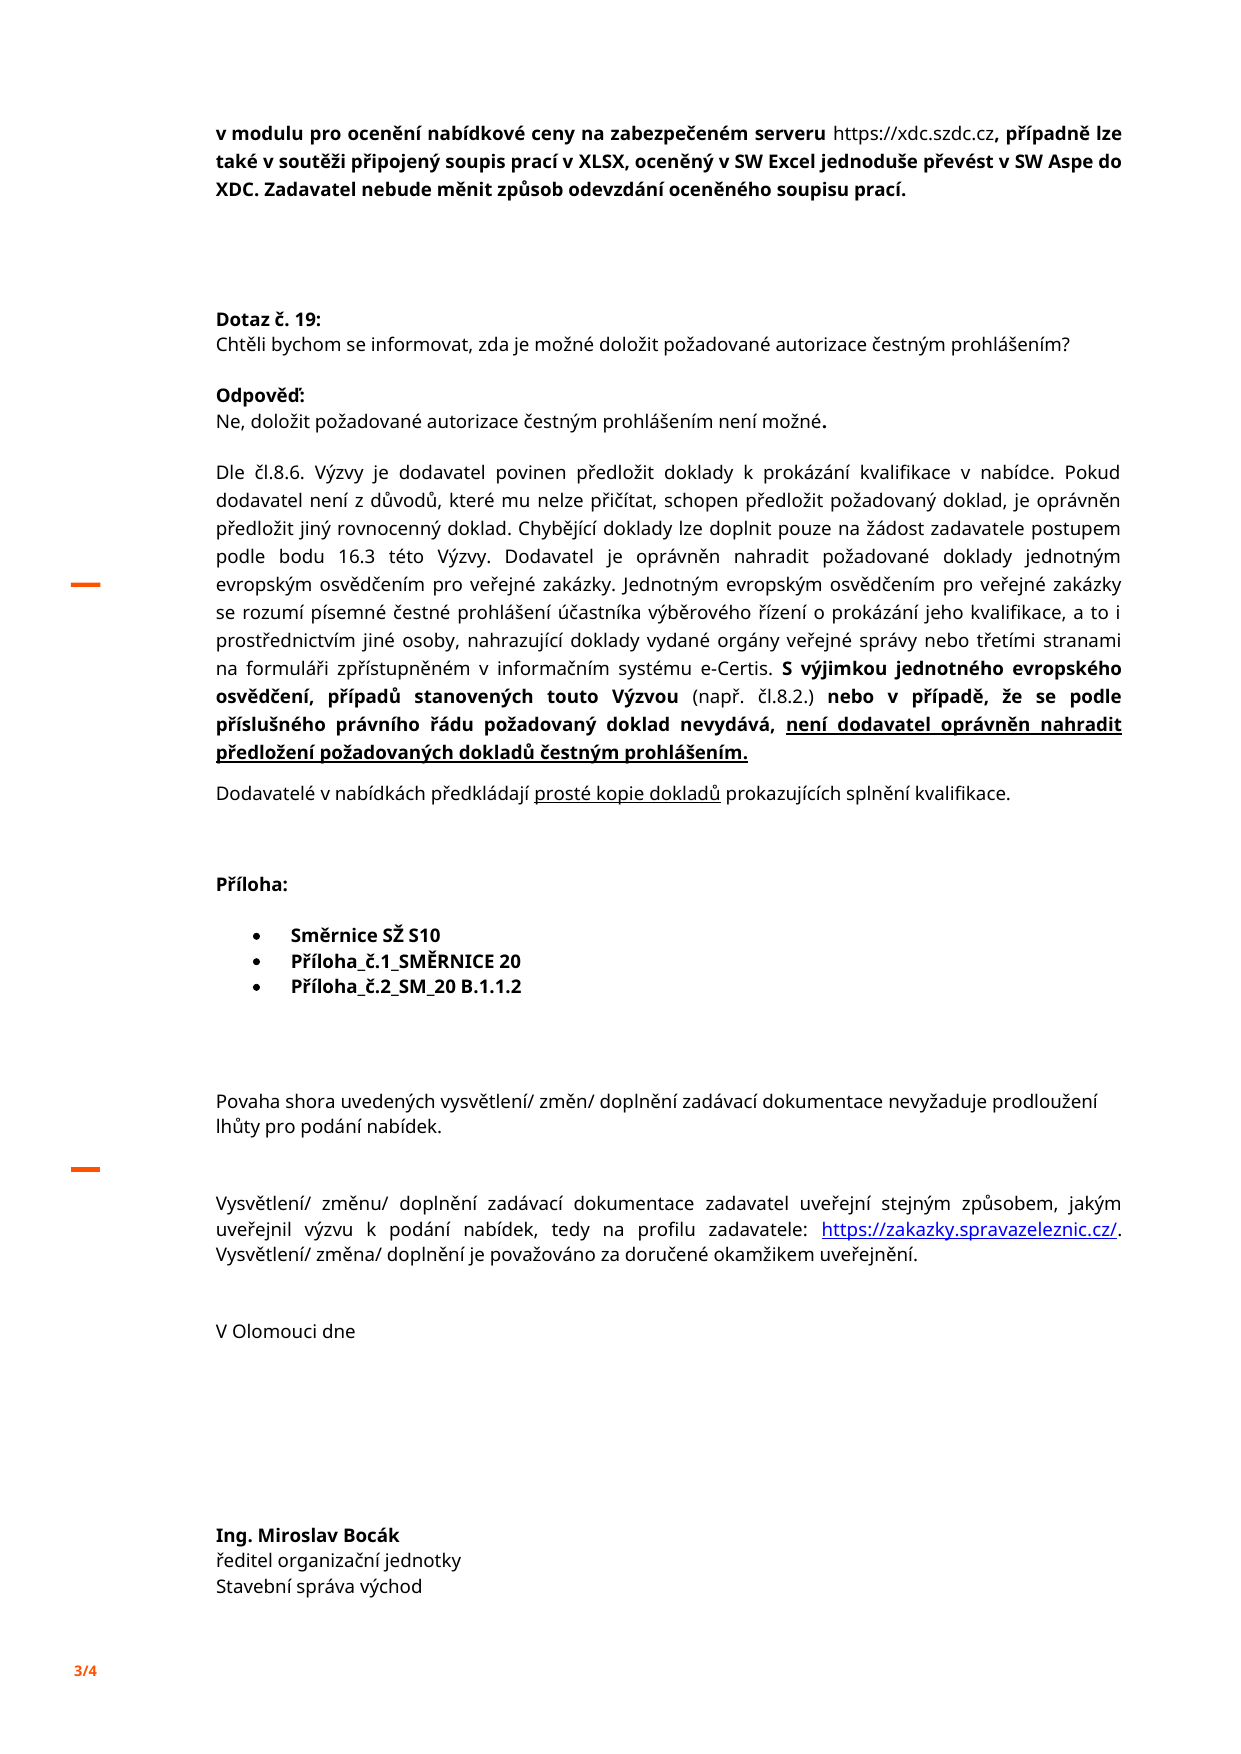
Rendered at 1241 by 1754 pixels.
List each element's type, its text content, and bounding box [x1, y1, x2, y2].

list Příloha_č.1_SMĚRNICE 20 [253, 948, 1122, 974]
list Směrnice SŽ S10 [253, 923, 1122, 948]
text V Olomouci dne [216, 1318, 1122, 1343]
text Dotaz č. 19: [216, 306, 1122, 332]
text Odpověď: [216, 383, 1122, 408]
list Příloha_č.2_SM_20 B.1.1.2 [253, 974, 1122, 999]
text Chtěli bychom se informovat, zda je možné doložit požadované autorizace čestným prohlášením? [216, 332, 1122, 357]
text Dodavatelé v nabídkách předkládají prosté kopie dokladů prokazujících splnění kvalifikace. [216, 780, 1122, 806]
text Příloha: [216, 872, 1122, 897]
text Ne, doložit požadované autorizace čestným prohlášením není možné. [216, 408, 1122, 434]
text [216, 121, 1122, 202]
text Povaha shora uvedených vysvětlení/ změn/ doplnění zadávací dokumentace nevyžaduje prodloužení lhůty pro podání nabídek. [216, 1088, 1122, 1139]
text Stavební správa východ [216, 1573, 1122, 1599]
text Ing. Miroslav Bocák [216, 1522, 1122, 1548]
text Vysvětlení/ změnu/ doplnění zadávací dokumentace zadavatel uveřejní stejným způsobem, jakým uveřejnil výzvu k podání nabídek, tedy na profilu zadavatele: https://zakazky.spravazeleznic.cz/. Vysvětlení/ změna/ doplnění je považováno za doručené okamžikem uveřejnění. [216, 1190, 1122, 1267]
text ředitel organizační jednotky [216, 1548, 1122, 1573]
text Dle čl.8.6. Výzvy je dodavatel povinen předložit doklady k prokázání kvalifikace v nabídce. Pokud dodavatel není z důvodů, které mu nelze přičítat, schopen předložit požadovaný doklad, je oprávněn předložit jiný rovnocenný doklad. Chybějící doklady lze doplnit pouze na žádost zadavatele postupem podle bodu 16.3 této Výzvy. Dodavatel je oprávněn nahradit požadované doklady jednotným evropským osvědčením pro veřejné zakázky. Jednotným evropským osvědčením pro veřejné zakázky se rozumí písemné čestné prohlášení účastníka výběrového řízení o prokázání jeho kvalifikace, a to i prostřednictvím jiné osoby, nahrazující doklady vydané orgány veřejné správy nebo třetími stranami na formuláři zpřístupněném v informačním systému e-Certis. S výjimkou jednotného evropského osvědčení, případů stanovených touto Výzvou (např. čl.8.2.) nebo v případě, že se podle příslušného právního řádu požadovaný doklad nevydává, není dodavatel oprávněn nahradit předložení požadovaných dokladů čestným prohlášením. [216, 459, 1122, 765]
